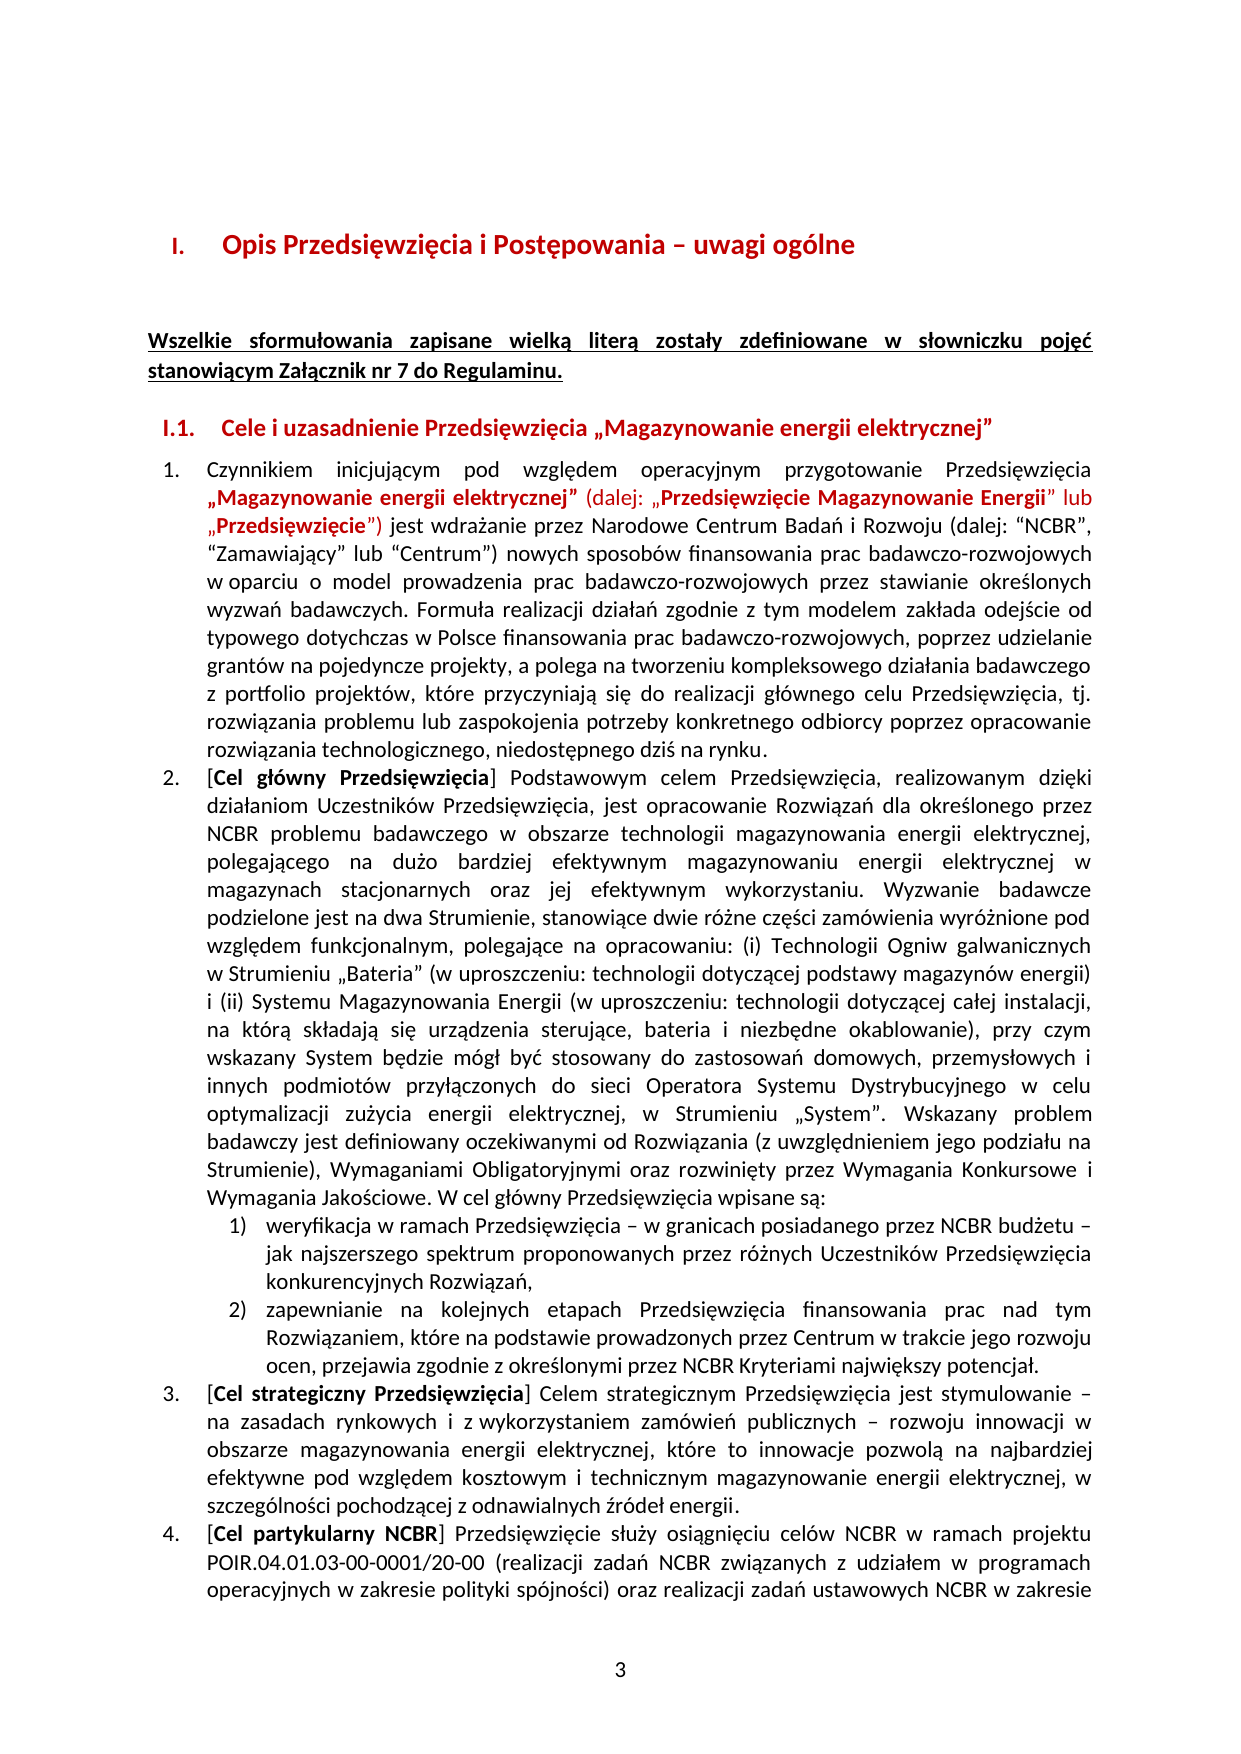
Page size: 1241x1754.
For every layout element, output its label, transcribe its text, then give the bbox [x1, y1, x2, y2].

list zapewnianie na kolejnych etapach Przedsięwzięcia finansowania prac nad tym Rozwiązaniem, które na podstawie prowadzonych przez Centrum w trakcie jego rozwoju ocen, przejawia zgodnie z określonymi przez NCBR Kryteriami największy potencjał. [228, 1295, 1093, 1379]
text Wszelkie sformułowania zapisane wielką literą zostały zdefiniowane w słowniczku pojęć stanowiącym Załącznik nr 7 do Regulaminu. [148, 326, 1093, 351]
list [Cel strategiczny Przedsięwzięcia] Celem strategicznym Przedsięwzięcia jest stymulowanie – na zasadach rynkowych i z wykorzystaniem zamówień publicznych – rozwoju innowacji w obszarze magazynowania energii elektrycznej, które to innowacje pozwolą na najbardziej efektywne pod względem kosztowym i technicznym magazynowanie energii elektrycznej, w szczególności pochodzącej z odnawialnych źródeł energii. [162, 1379, 1093, 1519]
list weryfikacja w ramach Przedsięwzięcia – w granicach posiadanego przez NCBR budżetu – jak najszerszego spektrum proponowanych przez różnych Uczestników Przedsięwzięcia konkurencyjnych Rozwiązań, [228, 1211, 1093, 1295]
list [Cel główny Przedsięwzięcia] Podstawowym celem Przedsięwzięcia, realizowanym dzięki działaniom Uczestników Przedsięwzięcia, jest opracowanie Rozwiązań dla określonego przez NCBR problemu badawczego w obszarze technologii magazynowania energii elektrycznej, polegającego na dużo bardziej efektywnym magazynowaniu energii elektrycznej w magazynach stacjonarnych oraz jej efektywnym wykorzystaniu. Wyzwanie badawcze podzielone jest na dwa Strumienie, stanowiące dwie różne części zamówienia wyróżnione pod względem funkcjonalnym, polegające na opracowaniu: (i) Technologii Ogniw galwanicznych w Strumieniu „Bateria” (w uproszczeniu: technologii dotyczącej podstawy magazynów energii) i (ii) Systemu Magazynowania Energii (w uproszczeniu: technologii dotyczącej całej instalacji, na którą składają się urządzenia sterujące, bateria i niezbędne okablowanie), przy czym wskazany System będzie mógł być stosowany do zastosowań domowych, przemysłowych i innych podmiotów przyłączonych do sieci Operatora Systemu Dystrybucyjnego w celu optymalizacji zużycia energii elektrycznej, w Strumieniu „System”. Wskazany problem badawczy jest definiowany oczekiwanymi od Rozwiązania (z uwzględnieniem jego podziału na Strumienie), Wymaganiami Obligatoryjnymi oraz rozwinięty przez Wymagania Konkursowe i Wymagania Jakościowe. W cel główny Przedsięwzięcia wpisane są: [162, 763, 1093, 1211]
text Wszelkie sformułowania zapisane wielką literą zostały zdefiniowane w słowniczku pojęć stanowiącym Załącznik nr 7 do Regulaminu. [148, 352, 1093, 384]
list Czynnikiem inicjującym pod względem operacyjnym przygotowanie Przedsięwzięcia „Magazynowanie energii elektrycznej” (dalej: „Przedsięwzięcie Magazynowanie Energii” lub „Przedsięwzięcie”) jest wdrażanie przez Narodowe Centrum Badań i Rozwoju (dalej: “NCBR”, “Zamawiający” lub “Centrum”) nowych sposobów finansowania prac badawczo-rozwojowych w oparciu o model prowadzenia prac badawczo-rozwojowych przez stawianie określonych wyzwań badawczych. Formuła realizacji działań zgodnie z tym modelem zakłada odejście od typowego dotychczas w Polsce finansowania prac badawczo-rozwojowych, poprzez udzielanie grantów na pojedyncze projekty, a polega na tworzeniu kompleksowego działania badawczego z portfolio projektów, które przyczyniają się do realizacji głównego celu Przedsięwzięcia, tj. rozwiązania problemu lub zaspokojenia potrzeby konkretnego odbiorcy poprzez opracowanie rozwiązania technologicznego, niedostępnego dziś na rynku. [162, 455, 1093, 763]
subtitle Cele i uzasadnienie Przedsięwzięcia „Magazynowanie energii elektrycznej” [162, 412, 1093, 442]
subtitle Opis Przedsięwzięcia i Postępowania – uwagi ogólne [185, 226, 1093, 262]
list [162, 1519, 1093, 1604]
